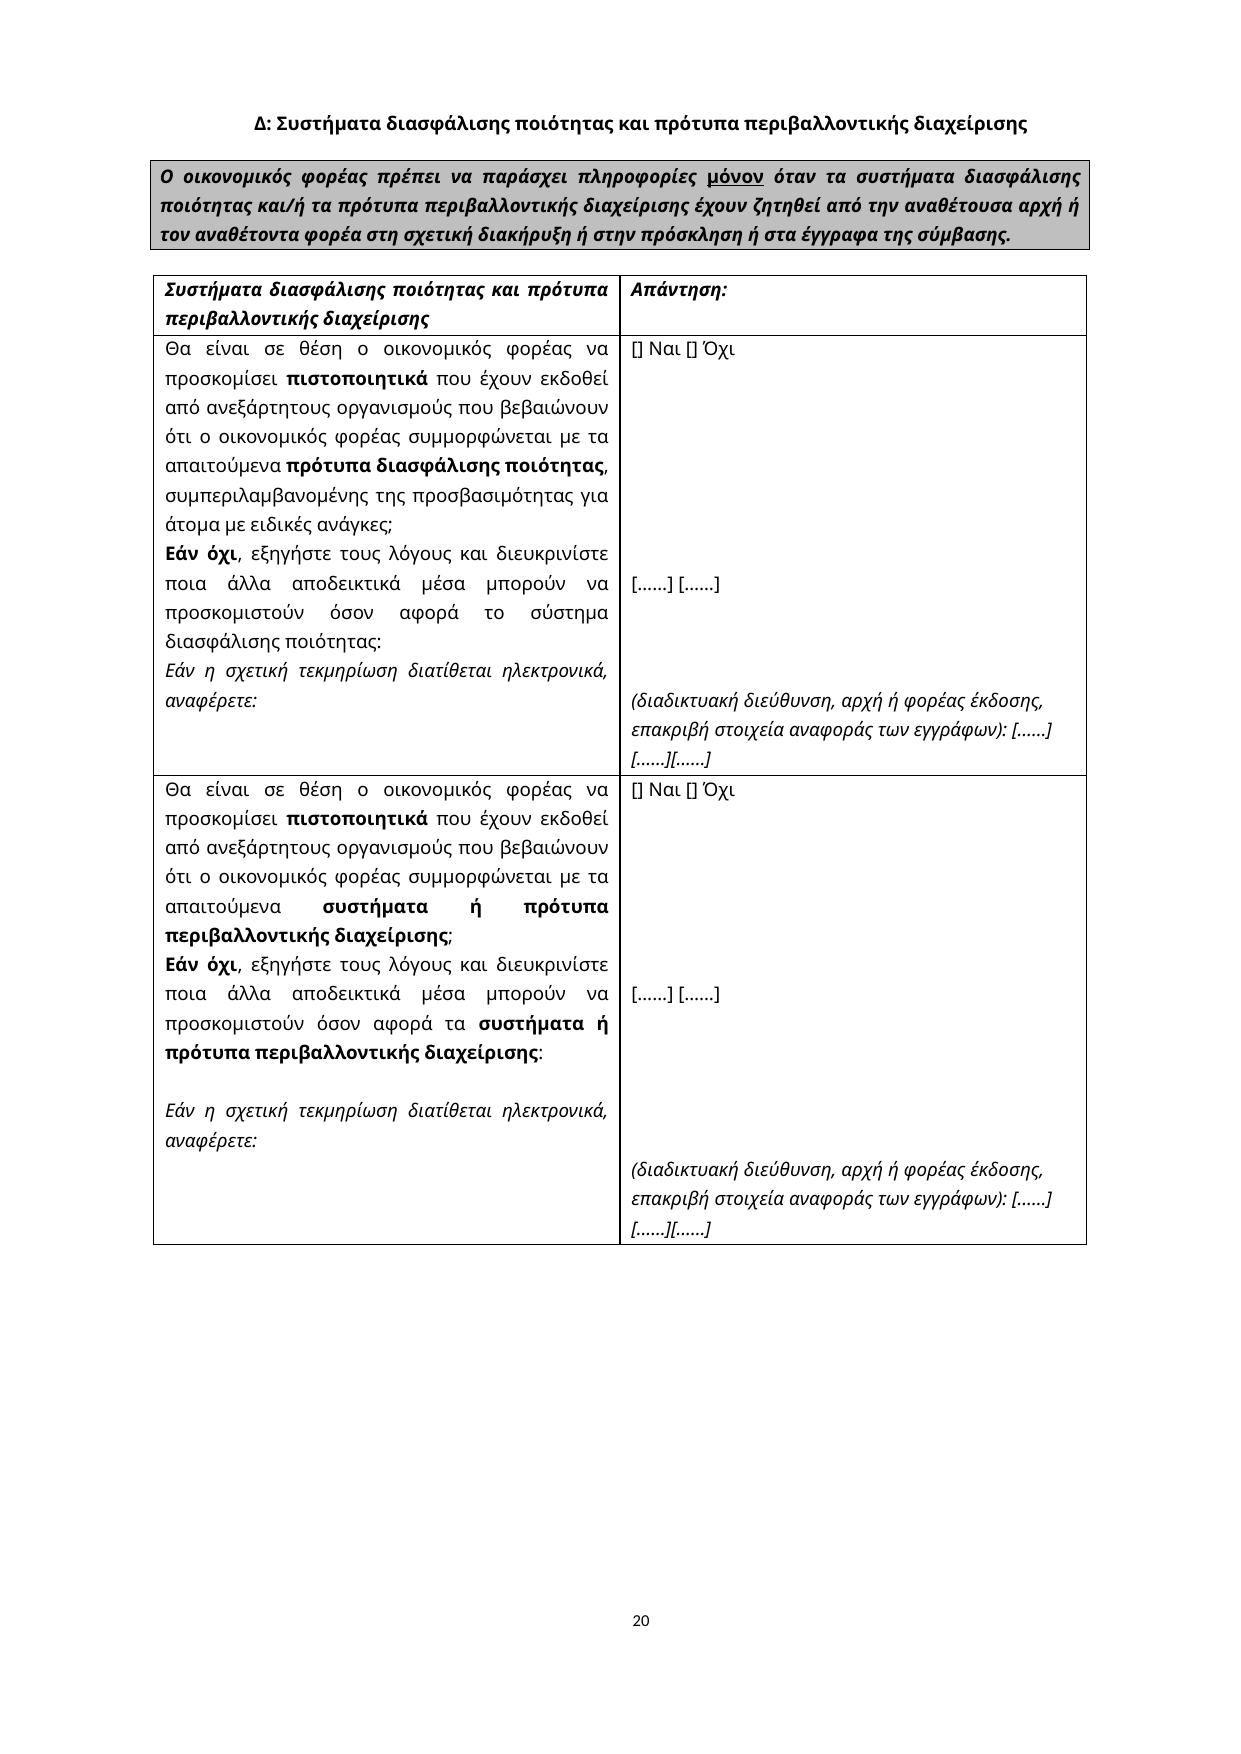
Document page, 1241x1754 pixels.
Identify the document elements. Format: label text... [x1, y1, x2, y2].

table_cell [] Ναι [] Όχι [……] [……] (διαδικτυακή διεύθυνση, αρχή ή φορέας έκδοσης, επακριβή στοιχεία αναφοράς των εγγράφων): [……][……][……] [621, 776, 1086, 1244]
table_header Συστήματα διασφάλισης ποιότητας και πρότυπα περιβαλλοντικής διαχείρισης [154, 276, 619, 334]
text Δ: Συστήματα διασφάλισης ποιότητας και πρότυπα περιβαλλοντικής διαχείρισης [159, 110, 1081, 135]
table_header Απάντηση: [621, 276, 1086, 334]
table_cell Θα είναι σε θέση ο οικονομικός φορέας να προσκομίσει πιστοποιητικά που έχουν εκδοθεί από ανεξάρτητους οργανισμούς που βεβαιώνουν ότι ο οικονομικός φορέας συμμορφώνεται με τα απαιτούμενα συστήματα ή πρότυπα περιβαλλοντικής διαχείρισης; Εάν όχι, εξηγήστε τους λόγους και διευκρινίστε ποια άλλα αποδεικτικά μέσα μπορούν να προσκομιστούν όσον αφορά τα συστήματα ή πρότυπα περιβαλλοντικής διαχείρισης: Εάν η σχετική τεκμηρίωση διατίθεται ηλεκτρονικά, αναφέρετε: [154, 776, 619, 1244]
text Ο οικονομικός φορέας πρέπει να παράσχει πληροφορίες μόνον όταν τα συστήματα διασφάλισης ποιότητας και/ή τα πρότυπα περιβαλλοντικής διαχείρισης έχουν ζητηθεί από την αναθέτουσα αρχή ή τον αναθέτοντα φορέα στη σχετική διακήρυξη ή στην πρόσκληση ή στα έγγραφα της σύμβασης. [151, 161, 1089, 249]
table_cell [] Ναι [] Όχι [……] [……] (διαδικτυακή διεύθυνση, αρχή ή φορέας έκδοσης, επακριβή στοιχεία αναφοράς των εγγράφων): [……][……][……] [621, 336, 1086, 775]
table_cell Θα είναι σε θέση ο οικονομικός φορέας να προσκομίσει πιστοποιητικά που έχουν εκδοθεί από ανεξάρτητους οργανισμούς που βεβαιώνουν ότι ο οικονομικός φορέας συμμορφώνεται με τα απαιτούμενα πρότυπα διασφάλισης ποιότητας, συμπεριλαμβανομένης της προσβασιμότητας για άτομα με ειδικές ανάγκες; Εάν όχι, εξηγήστε τους λόγους και διευκρινίστε ποια άλλα αποδεικτικά μέσα μπορούν να προσκομιστούν όσον αφορά το σύστημα διασφάλισης ποιότητας: Εάν η σχετική τεκμηρίωση διατίθεται ηλεκτρονικά, αναφέρετε: [154, 336, 619, 775]
